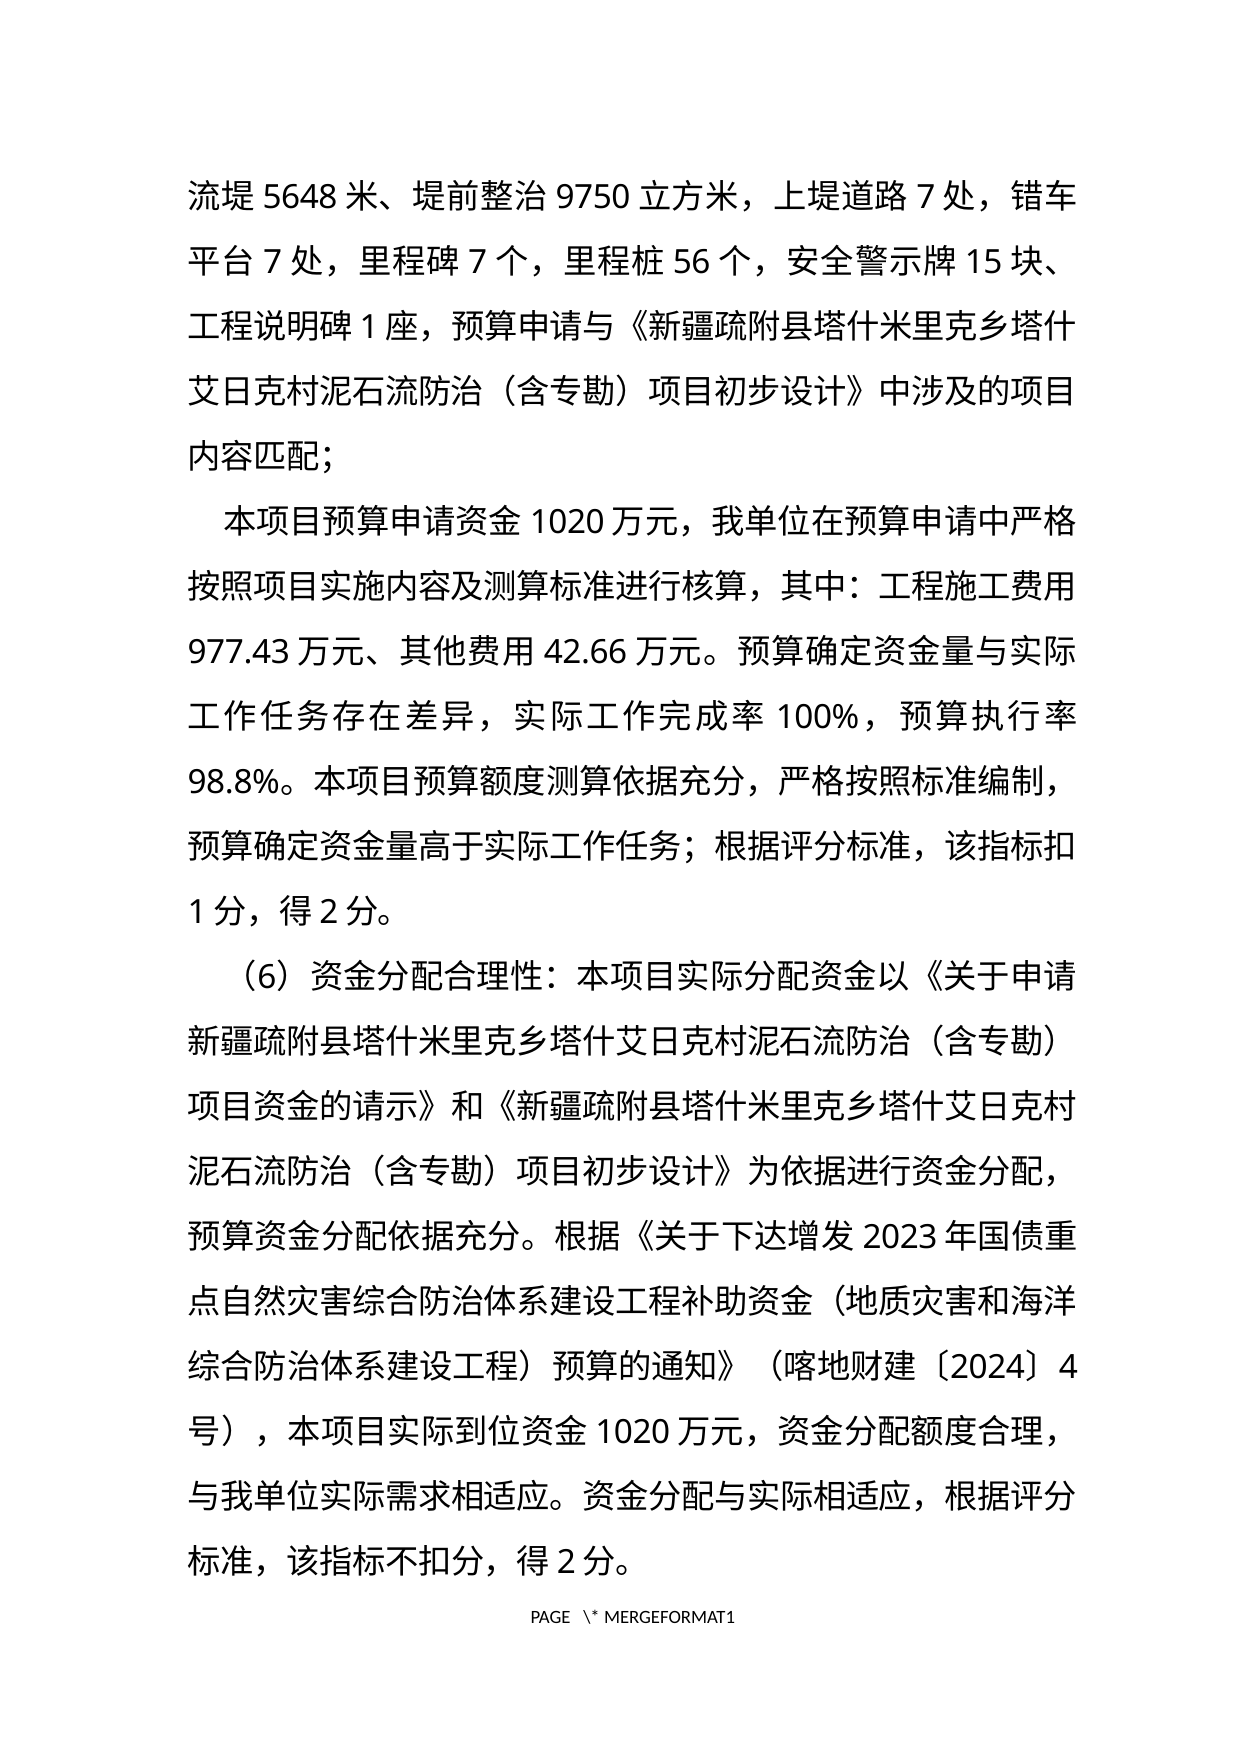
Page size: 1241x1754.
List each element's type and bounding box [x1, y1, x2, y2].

text [187, 162, 1078, 1592]
